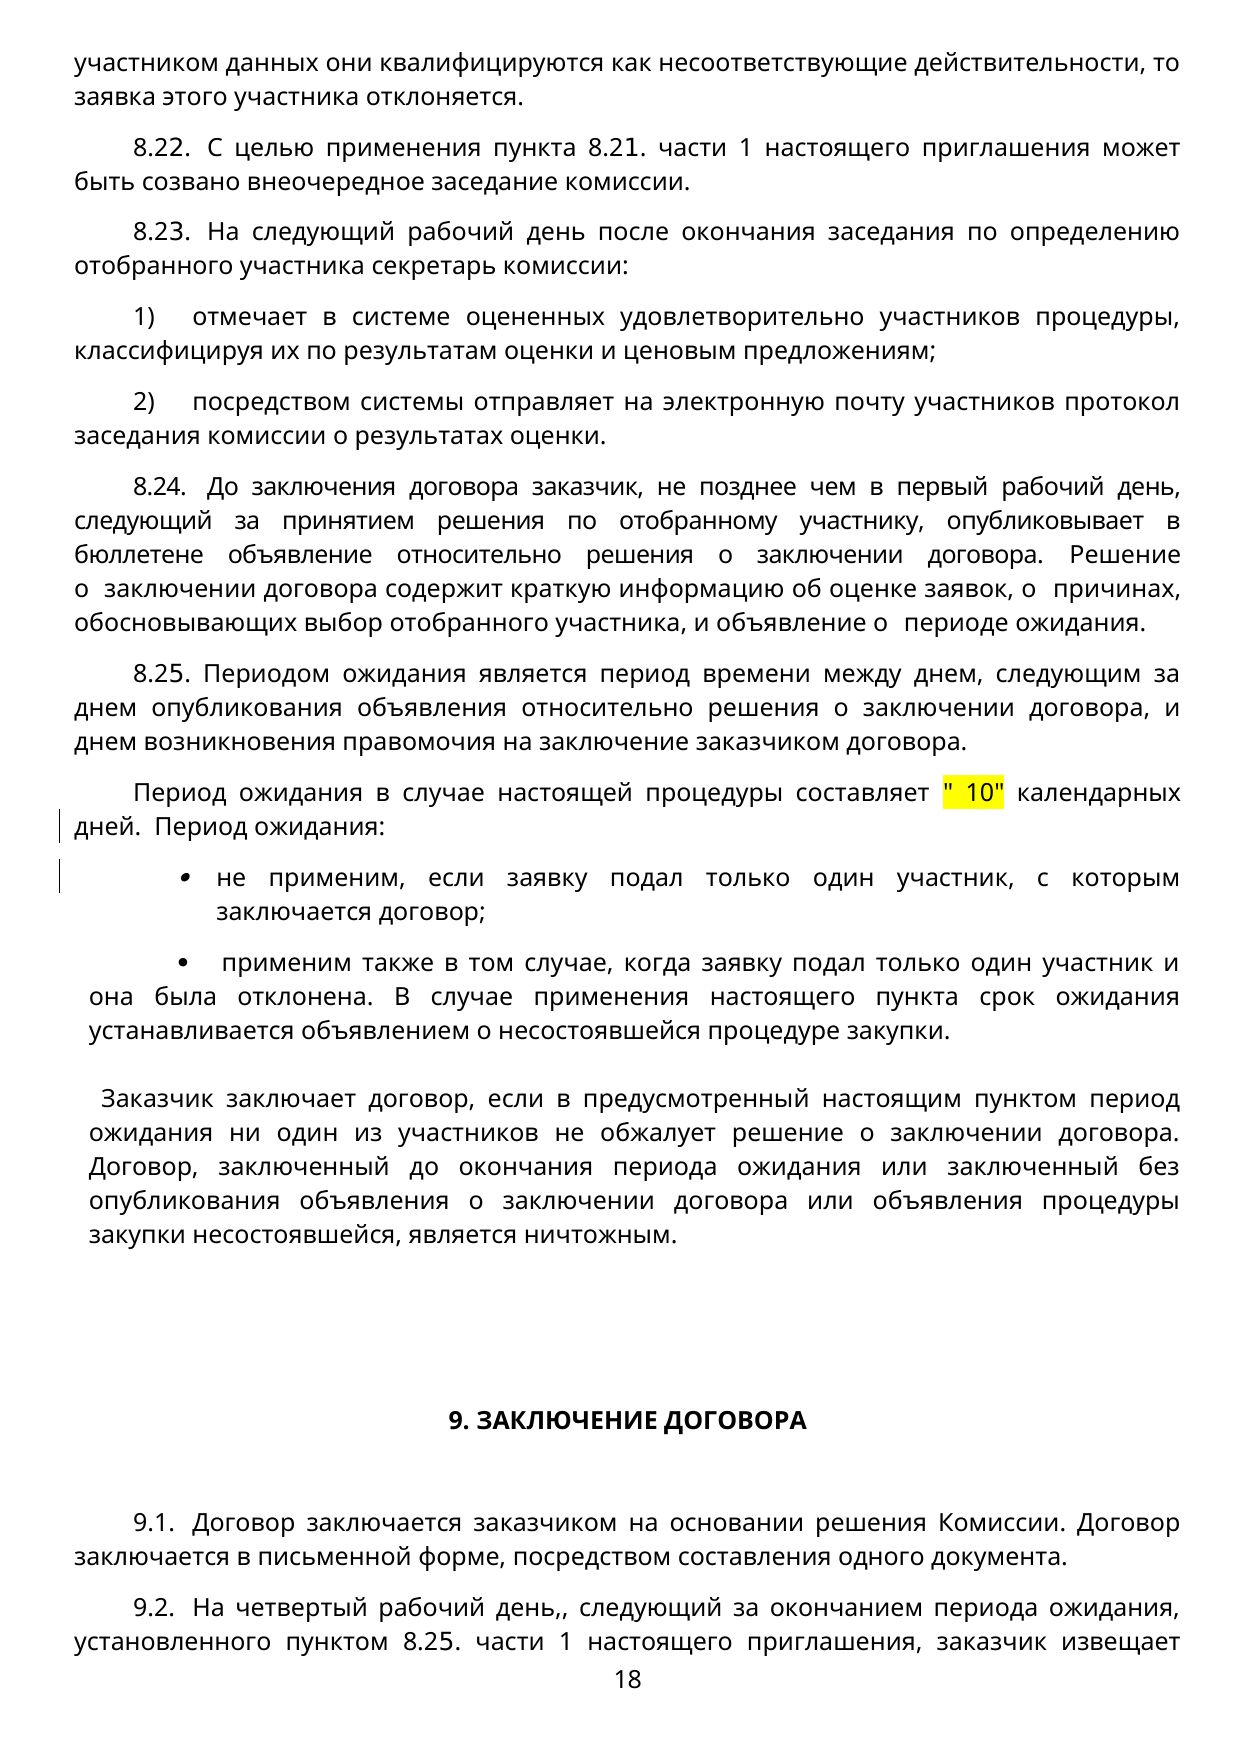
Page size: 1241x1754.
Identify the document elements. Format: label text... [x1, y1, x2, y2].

text 8.23. На следующий рабочий день после окончания заседания по определению отобранного участника секретарь комиссии: [74, 214, 1181, 282]
text Период ожидания в случае настоящей процедуры составляет " 10" календарных дней. Период ожидания: [74, 774, 1181, 843]
text 8.24. До заключения договора заказчик, не позднее чем в первый рабочий день, следующий за принятием решения по отобранному участнику, опубликовывает в бюллетене объявление относительно решения о заключении договора. Решение о заключении договора содержит краткую информацию об оценке заявок, о причинах, обосновывающих выбор отобранного участника, и объявление о периоде ожидания. [74, 468, 1181, 639]
list не применим, если заявку подал только один участник, с которым заключается договор; [178, 859, 1181, 927]
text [74, 44, 1181, 112]
text 9. ЗАКЛЮЧЕНИЕ ДОГОВОРА [74, 1403, 1181, 1437]
text 8.25. Периодом ожидания является период времени между днем, следующим за днем опубликования объявления относительно решения о заключении договора, и днем возникновения правомочия на заключение заказчиком договора. [74, 656, 1181, 758]
text 9.1. Договор заключается заказчиком на основании решения Комиссии. Договор заключается в письменной форме, посредством составления одного документа. [74, 1504, 1181, 1572]
text 2) посредством системы отправляет на электронную почту участников протокол заседания комиссии о результатах оценки. [74, 383, 1181, 452]
text 8.22. С целью применения пункта 8.21. части 1 настоящего приглашения может быть созвано внеочередное заседание комиссии. [74, 129, 1181, 197]
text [74, 1589, 1181, 1657]
text 1) отмечает в системе оцененных удовлетворительно участников процедуры, классифицируя их по результатам оценки и ценовым предложениям; [74, 299, 1181, 367]
text Заказчик заключает договор, если в предусмотренный настоящим пунктом период ожидания ни один из участников не обжалует решение о заключении договора. Договор, заключенный до окончания периода ожидания или заключенный без опубликования объявления о заключении договора или объявления процедуры закупки несостоявшейся, является ничтожным. [89, 1080, 1181, 1251]
list применим также в том случае, когда заявку подал только один участник и она была отклонена. В случае применения настоящего пункта срок ожидания устанавливается объявлением о несостоявшейся процедуре закупки. [89, 944, 1181, 1046]
